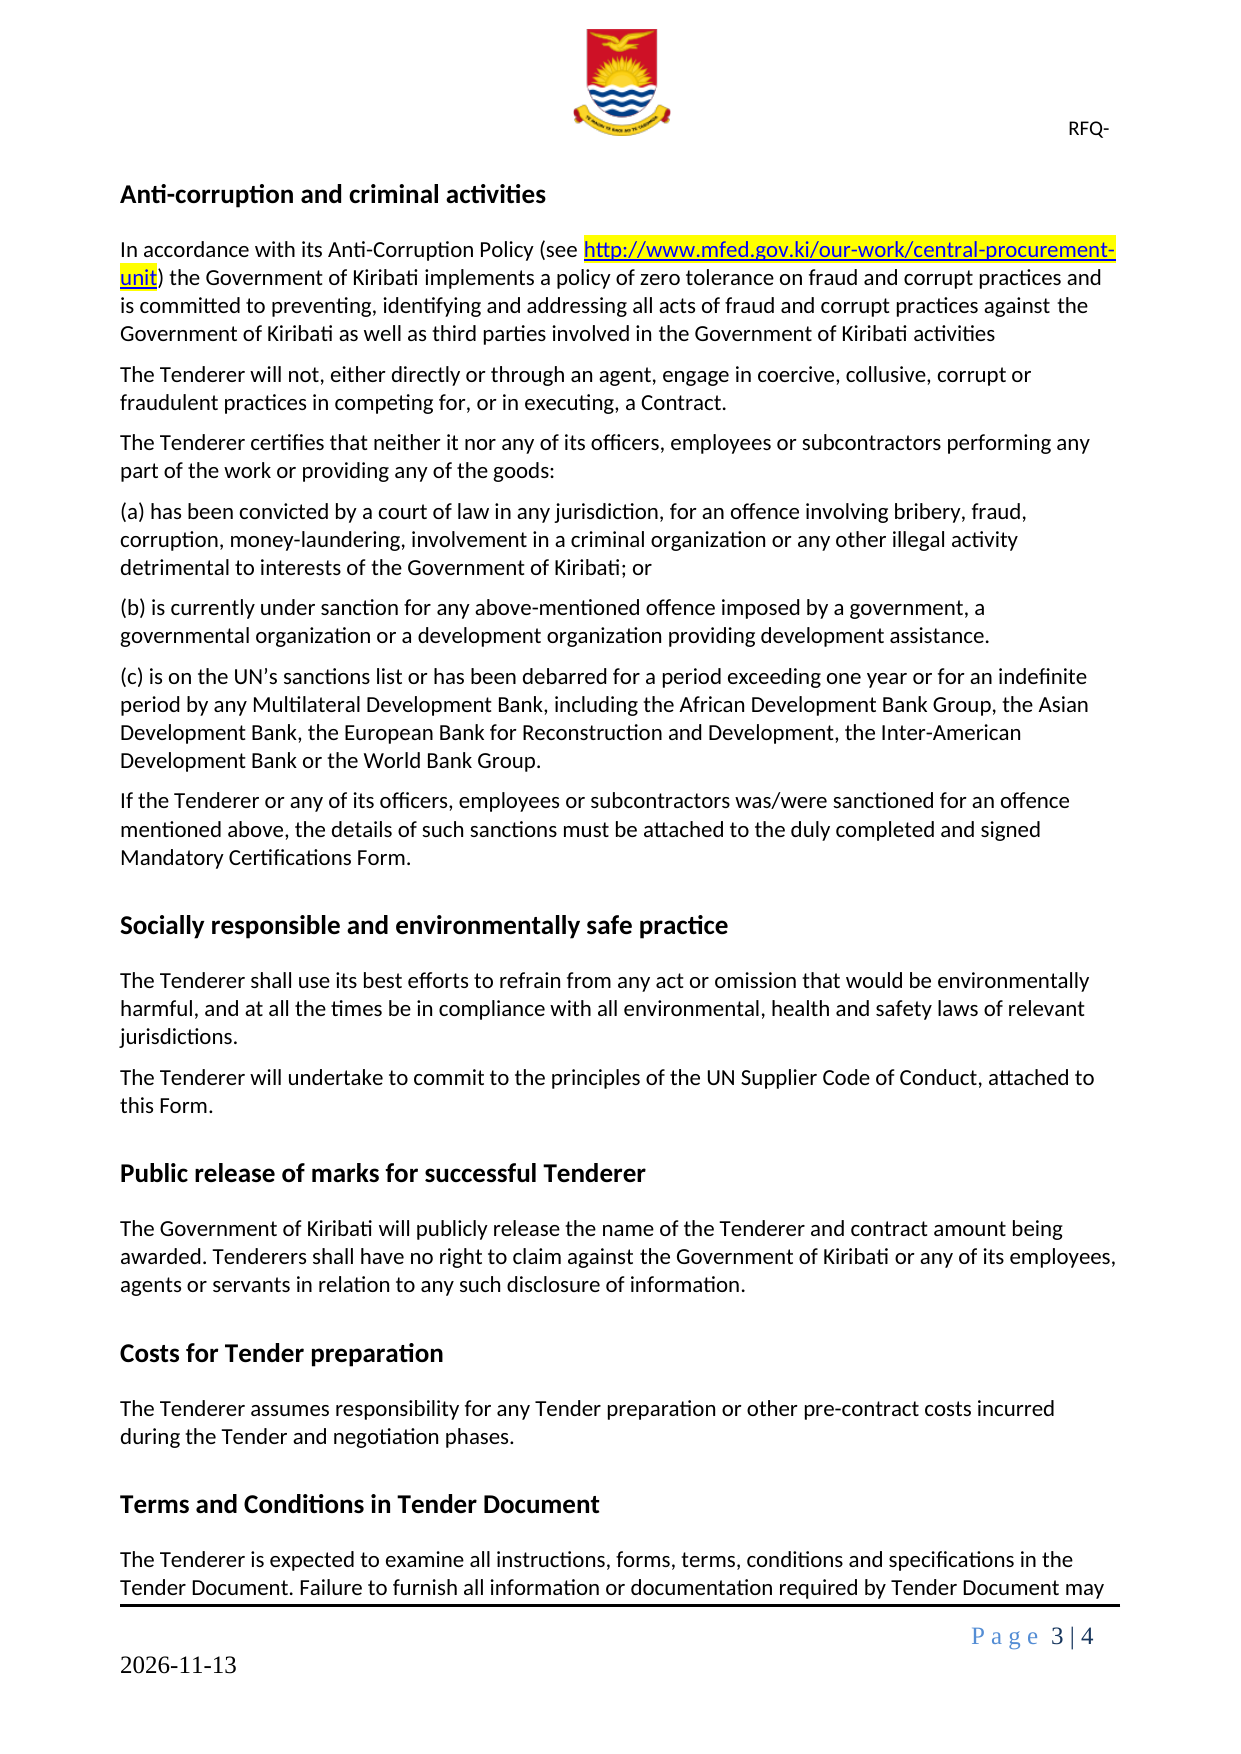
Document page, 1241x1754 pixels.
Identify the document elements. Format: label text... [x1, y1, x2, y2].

text (a) has been convicted by a court of law in any jurisdiction, for an offence involving bribery, fraud, corruption, money-laundering, involvement in a criminal organization or any other illegal activity detrimental to interests of the Government of Kiribati; or [120, 497, 1120, 581]
text In accordance with its Anti-Corruption Policy (see http://www.mfed.gov.ki/our-work/central-procurement-unit) the Government of Kiribati implements a policy of zero tolerance on fraud and corrupt practices and is committed to preventing, identifying and addressing all acts of fraud and corrupt practices against the Government of Kiribati as well as third parties involved in the Government of Kiribati activities [120, 235, 1120, 347]
subtitle Anti-corruption and criminal activities [120, 177, 1120, 210]
text The Tenderer shall use its best efforts to refrain from any act or omission that would be environmentally harmful, and at all the times be in compliance with all environmental, health and safety laws of relevant jurisdictions. [120, 966, 1120, 1050]
subtitle Terms and Conditions in Tender Document [120, 1487, 1120, 1521]
subtitle Public release of marks for successful Tenderer [120, 1156, 1120, 1189]
text The Government of Kiribati will publicly release the name of the Tenderer and contract amount being awarded. Tenderers shall have no right to claim against the Government of Kiribati or any of its employees, agents or servants in relation to any such disclosure of information. [120, 1214, 1120, 1298]
text The Tenderer certifies that neither it nor any of its officers, employees or subcontractors performing any part of the work or providing any of the goods: [120, 428, 1120, 484]
text The Tenderer assumes responsibility for any Tender preparation or other pre-contract costs incurred during the Tender and negotiation phases. [120, 1394, 1120, 1450]
subtitle Costs for Tender preparation [120, 1336, 1120, 1369]
text (c) is on the UN’s sanctions list or has been debarred for a period exceeding one year or for an indefinite period by any Multilateral Development Bank, including the African Development Bank Group, the Asian Development Bank, the European Bank for Reconstruction and Development, the Inter-American Development Bank or the World Bank Group. [120, 662, 1120, 774]
subtitle Socially responsible and environmentally safe practice [120, 908, 1120, 941]
text The Tenderer will undertake to commit to the principles of the UN Supplier Code of Conduct, attached to this Form. [120, 1063, 1120, 1119]
text The Tenderer will not, either directly or through an agent, engage in coercive, collusive, corrupt or fraudulent practices in competing for, or in executing, a Contract. [120, 360, 1120, 416]
text (b) is currently under sanction for any above-mentioned offence imposed by a government, a governmental organization or a development organization providing development assistance. [120, 593, 1120, 649]
text If the Tenderer or any of its officers, employees or subcontractors was/were sanctioned for an offence mentioned above, the details of such sanctions must be attached to the duly completed and signed Mandatory Certifications Form. [120, 787, 1120, 871]
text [120, 1546, 1120, 1604]
picture [573, 29, 671, 136]
